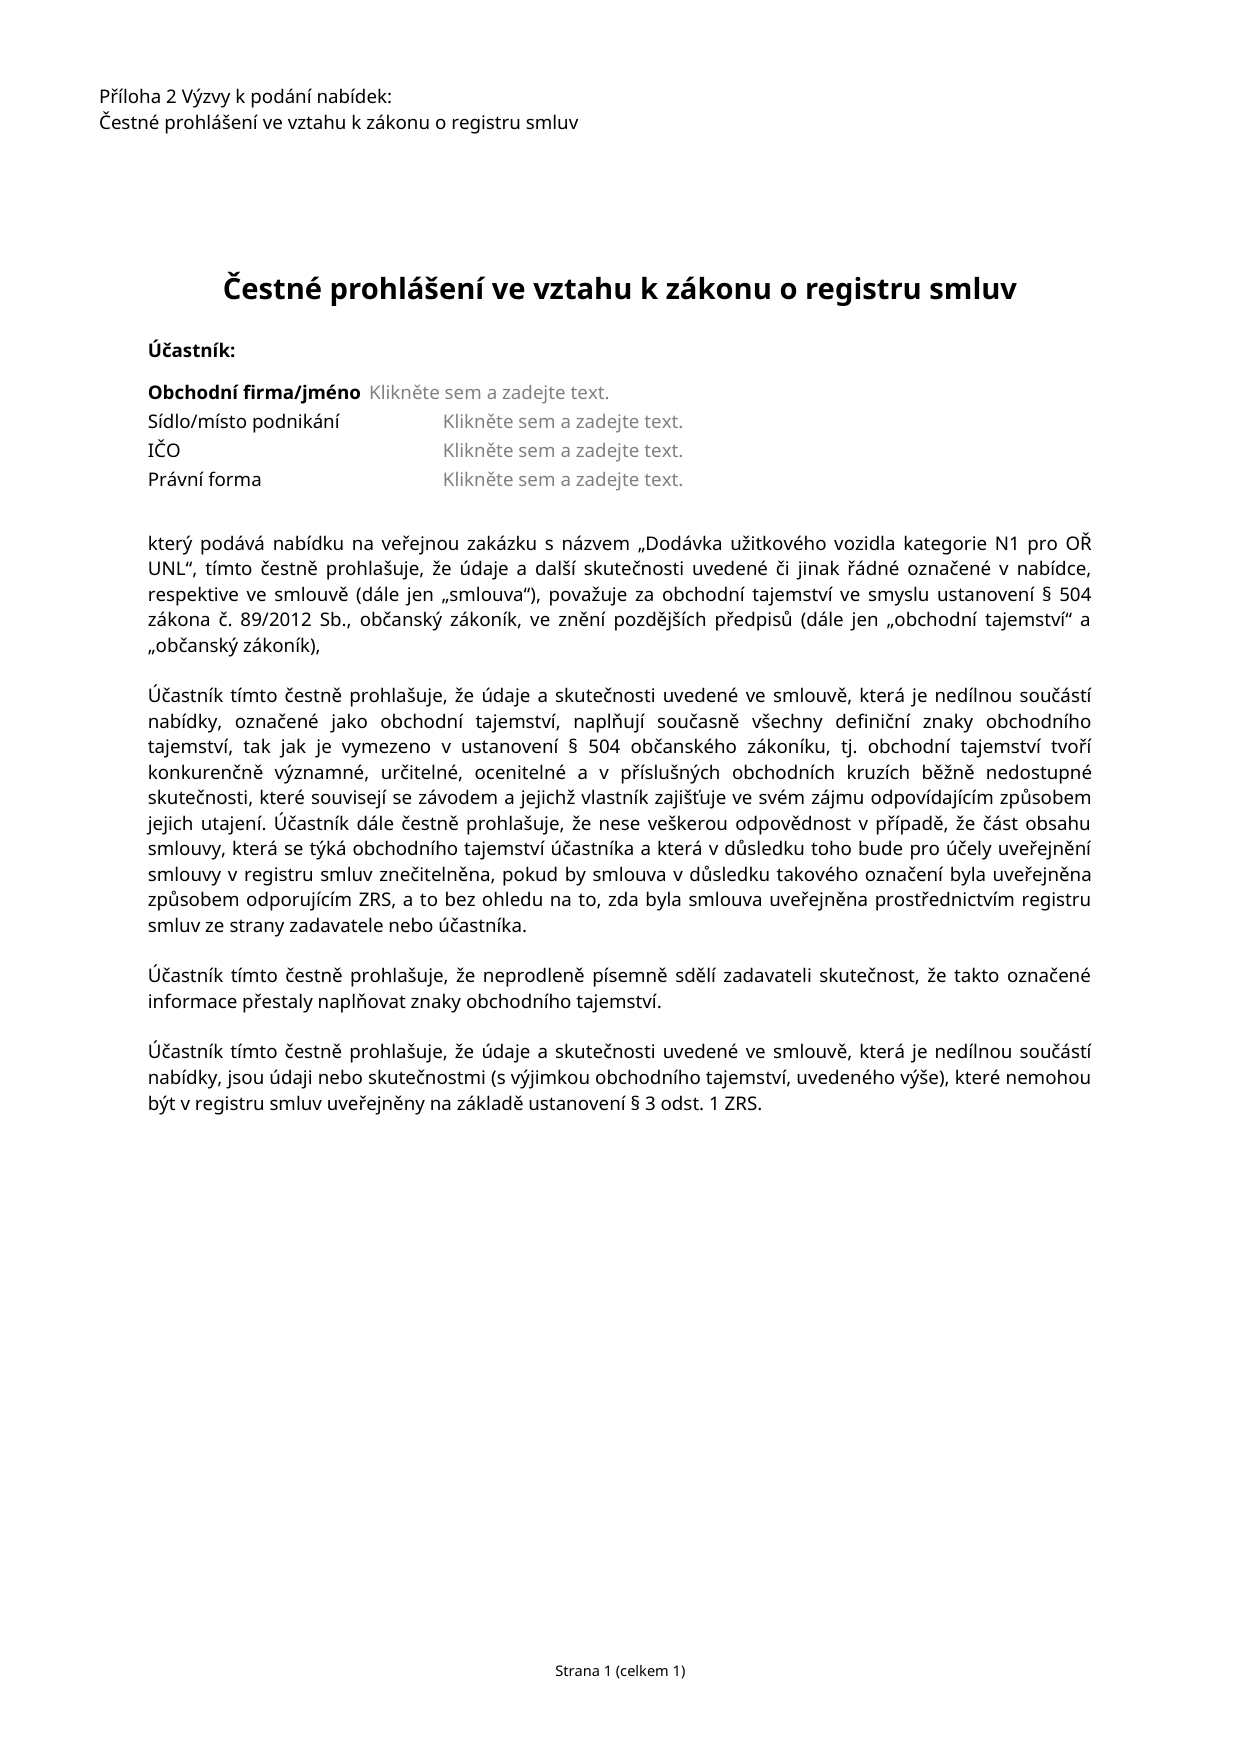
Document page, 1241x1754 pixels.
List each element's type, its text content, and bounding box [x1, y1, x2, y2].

text Sídlo/místo podnikání [148, 405, 1093, 434]
text Účastník tímto čestně prohlašuje, že neprodleně písemně sdělí zadavateli skutečnost, že takto označené informace přestaly naplňovat znaky obchodního tajemství. [148, 963, 1093, 1014]
text Účastník tímto čestně prohlašuje, že údaje a skutečnosti uvedené ve smlouvě, která je nedílnou součástí nabídky, jsou údaji nebo skutečnostmi (s výjimkou obchodního tajemství, uvedeného výše), které nemohou být v registru smluv uveřejněny na základě ustanovení § 3 odst. 1 ZRS. [148, 1039, 1093, 1115]
title Čestné prohlášení ve vztahu k zákonu o registru smluv [148, 268, 1093, 308]
text který podává nabídku na veřejnou zakázku s názvem „Dodávka užitkového vozidla kategorie N1 pro OŘ UNL“, tímto čestně prohlašuje, že údaje a další skutečnosti uvedené či jinak řádné označené v nabídce, respektive ve smlouvě (dále jen „smlouva“), považuje za obchodní tajemství ve smyslu ustanovení § 504 zákona č. 89/2012 Sb., občanský zákoník, ve znění pozdějších předpisů (dále jen „obchodní tajemství“ a „občanský zákoník), [148, 530, 1093, 658]
text Účastník: [148, 333, 1093, 364]
text Účastník tímto čestně prohlašuje, že údaje a skutečnosti uvedené ve smlouvě, která je nedílnou součástí nabídky, označené jako obchodní tajemství, naplňují současně všechny definiční znaky obchodního tajemství, tak jak je vymezeno v ustanovení § 504 občanského zákoníku, tj. obchodní tajemství tvoří konkurenčně významné, určitelné, ocenitelné a v příslušných obchodních kruzích běžně nedostupné skutečnosti, které souvisejí se závodem a jejichž vlastník zajišťuje ve svém zájmu odpovídajícím způsobem jejich utajení. Účastník dále čestně prohlašuje, že nese veškerou odpovědnost v případě, že část obsahu smlouvy, která se týká obchodního tajemství účastníka a která v důsledku toho bude pro účely uveřejnění smlouvy v registru smluv znečitelněna, pokud by smlouva v důsledku takového označení byla uveřejněna způsobem odporujícím ZRS, a to bez ohledu na to, zda byla smlouva uveřejněna prostřednictvím registru smluv ze strany zadavatele nebo účastníka. [148, 683, 1093, 938]
text IČO [148, 434, 1093, 463]
text Právní forma [148, 463, 1093, 492]
text Obchodní firma/jméno [148, 376, 1093, 405]
